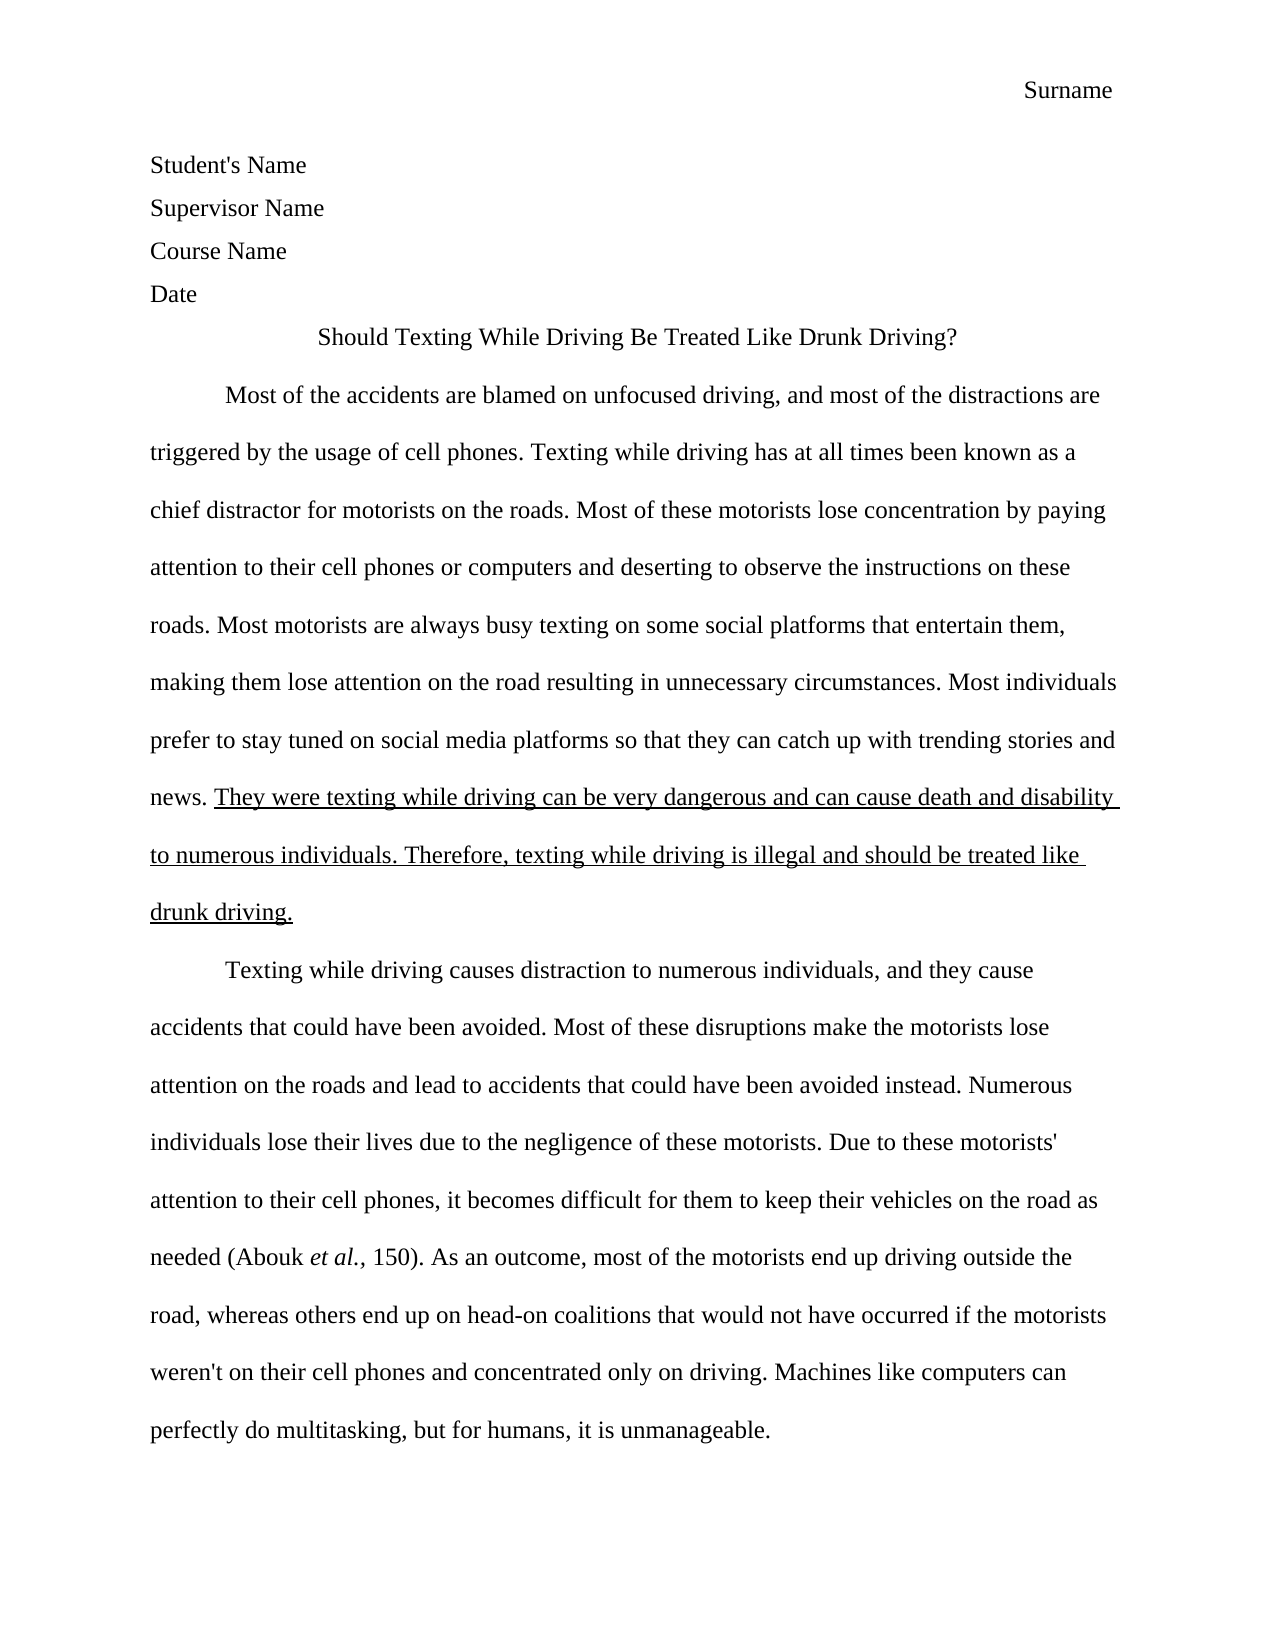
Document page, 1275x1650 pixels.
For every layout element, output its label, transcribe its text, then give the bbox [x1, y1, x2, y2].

text Texting while driving causes distraction to numerous individuals, and they cause accidents that could have been avoided. Most of these disruptions make the motorists lose attention on the roads and lead to accidents that could have been avoided instead. Numerous individuals lose their lives due to the negligence of these motorists. Due to these motorists' attention to their cell phones, it becomes difficult for them to keep their vehicles on the road as needed (Abouk et al., 150). As an outcome, most of the motorists end up driving outside the road, whereas others end up on head-on coalitions that would not have occurred if the motorists weren't on their cell phones and concentrated only on driving. Machines like computers can perfectly do multitasking, but for humans, it is unmanageable. [150, 955, 1125, 1444]
text Date [150, 279, 1125, 308]
text Should Texting While Driving Be Treated Like Drunk Driving? [150, 322, 1125, 351]
text Course Name [150, 236, 1125, 265]
text Student's Name [150, 150, 1125, 179]
text Supervisor Name [150, 193, 1125, 222]
text Most of the accidents are blamed on unfocused driving, and most of the distractions are triggered by the usage of cell phones. Texting while driving has at all times been known as a chief distractor for motorists on the roads. Most of these motorists lose concentration by paying attention to their cell phones or computers and deserting to observe the instructions on these roads. Most motorists are always busy texting on some social platforms that entertain them, making them lose attention on the road resulting in unnecessary circumstances. Most individuals prefer to stay tuned on social media platforms so that they can catch up with trending stories and news. They were texting while driving can be very dangerous and can cause death and disability to numerous individuals. Therefore, texting while driving is illegal and should be treated like drunk driving. [150, 380, 1125, 926]
